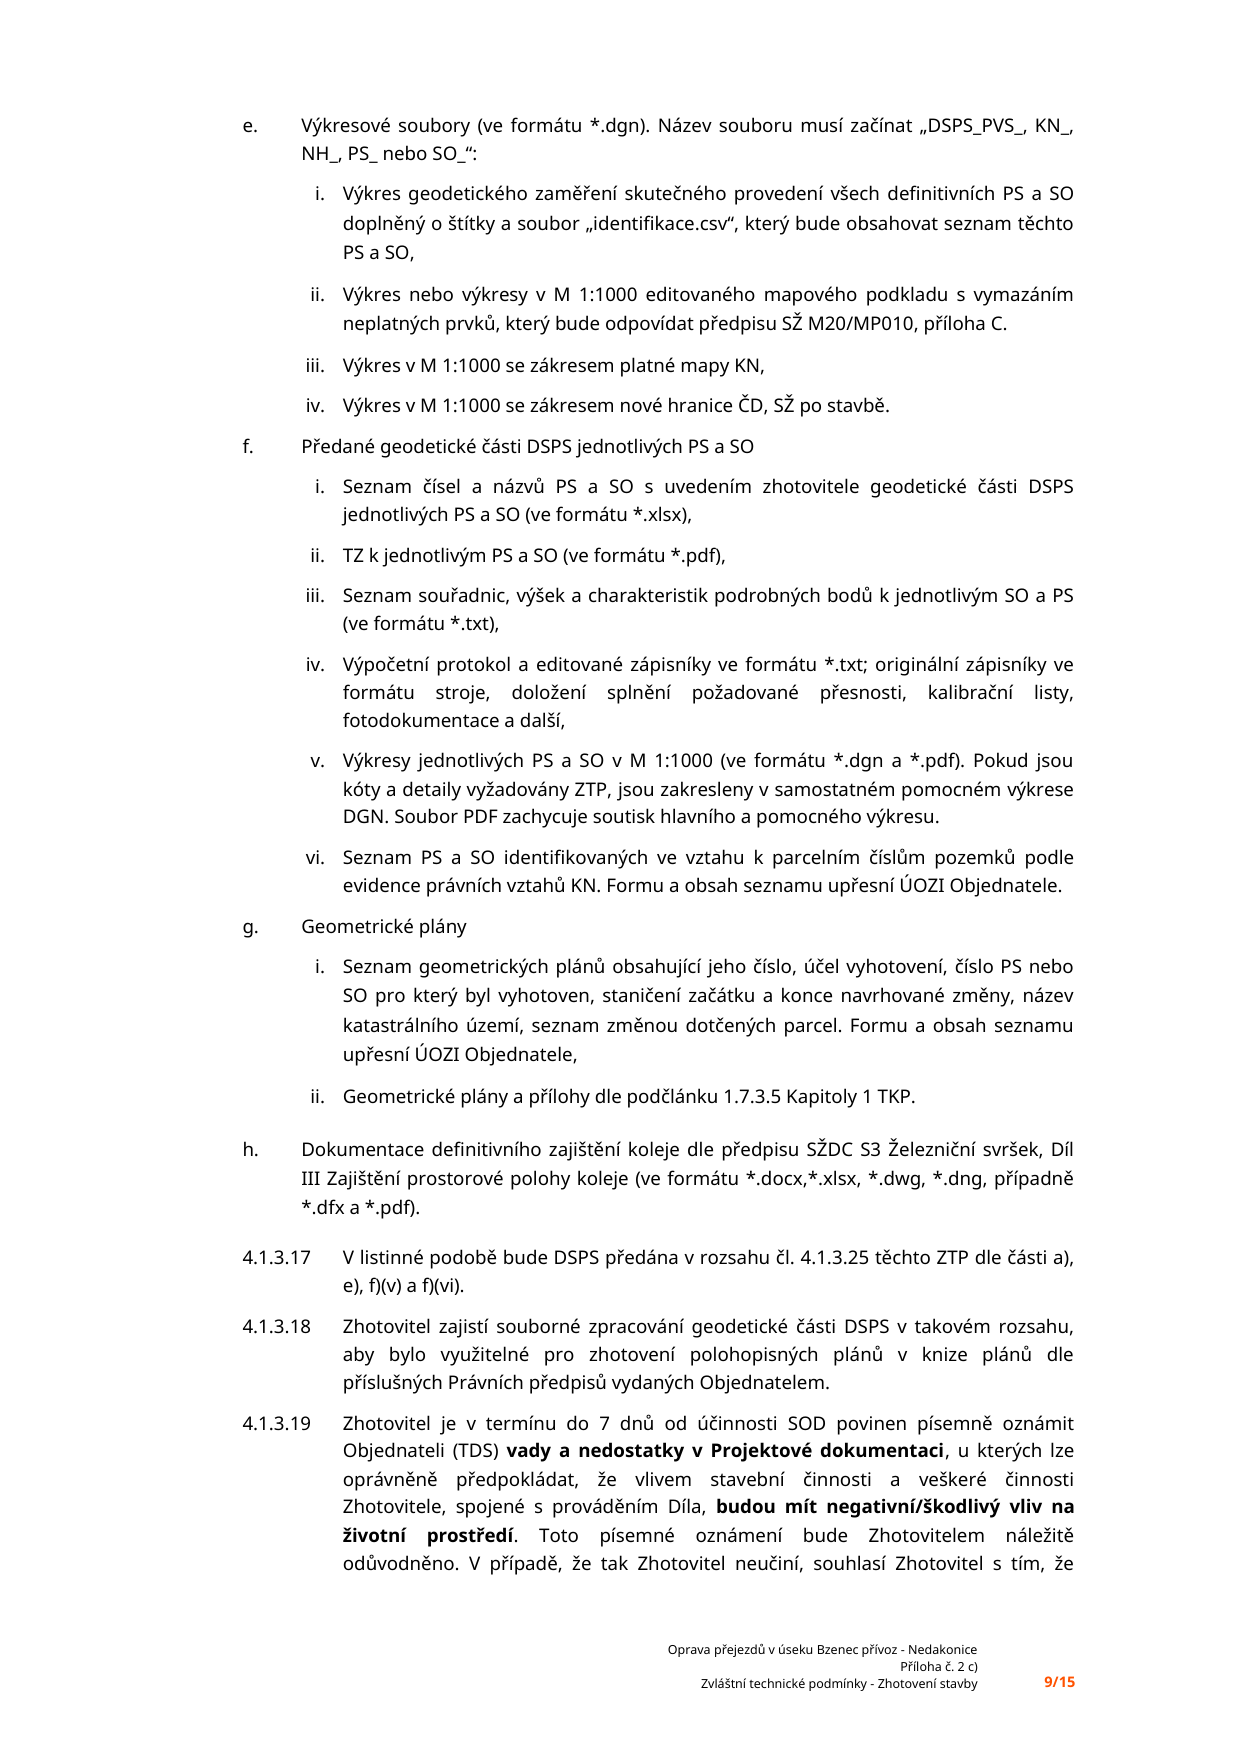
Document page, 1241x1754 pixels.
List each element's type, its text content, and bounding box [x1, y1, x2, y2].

list Seznam PS a SO identifikovaných ve vztahu k parcelním číslům pozemků podle evidence právních vztahů KN. Formu a obsah seznamu upřesní ÚOZI Objednatele. [325, 844, 1075, 898]
list Geometrické plány [242, 913, 1075, 938]
list Geometrické plány a přílohy dle podčlánku 1.7.3.5 Kapitoly 1 TKP. [325, 1083, 1075, 1108]
list TZ k jednotlivým PS a SO (ve formátu *.pdf), [325, 542, 1075, 568]
list Dokumentace definitivního zajištění koleje dle předpisu SŽDC S3 Železniční svršek, Díl III Zajištění prostorové polohy koleje (ve formátu *.docx,*.xlsx, *.dwg, *.dng, případně *.dfx a *.pdf). [242, 1136, 1075, 1220]
list Výpočetní protokol a editované zápisníky ve formátu *.txt; originální zápisníky ve formátu stroje, doložení splnění požadované přesnosti, kalibrační listy, fotodokumentace a další, [325, 651, 1075, 733]
text V listinné podobě bude DSPS předána v rozsahu čl. 4.1.3.25 těchto ZTP dle části a), e), f)(v) a f)(vi). [242, 1245, 1075, 1298]
list Předané geodetické části DSPS jednotlivých PS a SO [242, 433, 1075, 459]
list Výkres nebo výkresy v M 1:1000 editovaného mapového podkladu s vymazáním neplatných prvků, který bude odpovídat předpisu SŽ M20/MP010, příloha C. [325, 281, 1075, 336]
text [242, 1410, 1075, 1575]
list Výkres v M 1:1000 se zákresem nové hranice ČD, SŽ po stavbě. [325, 393, 1075, 418]
list Seznam souřadnic, výšek a charakteristik podrobných bodů k jednotlivým SO a PS (ve formátu *.txt), [325, 583, 1075, 636]
list Seznam geometrických plánů obsahující jeho číslo, účel vyhotovení, číslo PS nebo SO pro který byl vyhotoven, staničení začátku a konce navrhované změny, název katastrálního území, seznam změnou dotčených parcel. Formu a obsah seznamu upřesní ÚOZI Objednatele, [325, 953, 1075, 1067]
list Výkres geodetického zaměření skutečného provedení všech definitivních PS a SO doplněný o štítky a soubor „identifikace.csv“, který bude obsahovat seznam těchto PS a SO, [325, 181, 1075, 265]
list Výkres v M 1:1000 se zákresem platné mapy KN, [325, 352, 1075, 378]
list Výkresy jednotlivých PS a SO v M 1:1000 (ve formátu *.dgn a *.pdf). Pokud jsou kóty a detaily vyžadovány ZTP, jsou zakresleny v samostatném pomocném výkrese DGN. Soubor PDF zachycuje soutisk hlavního a pomocného výkresu. [325, 748, 1075, 829]
text Zhotovitel zajistí souborné zpracování geodetické části DSPS v takovém rozsahu, aby bylo využitelné pro zhotovení polohopisných plánů v knize plánů dle příslušných Právních předpisů vydaných Objednatelem. [242, 1313, 1075, 1395]
list Seznam čísel a názvů PS a SO s uvedením zhotovitele geodetické části DSPS jednotlivých PS a SO (ve formátu *.xlsx), [325, 474, 1075, 527]
list Výkresové soubory (ve formátu *.dgn). Název souboru musí začínat „DSPS_PVS_, KN_, NH_, PS_ nebo SO_“: [242, 112, 1075, 166]
